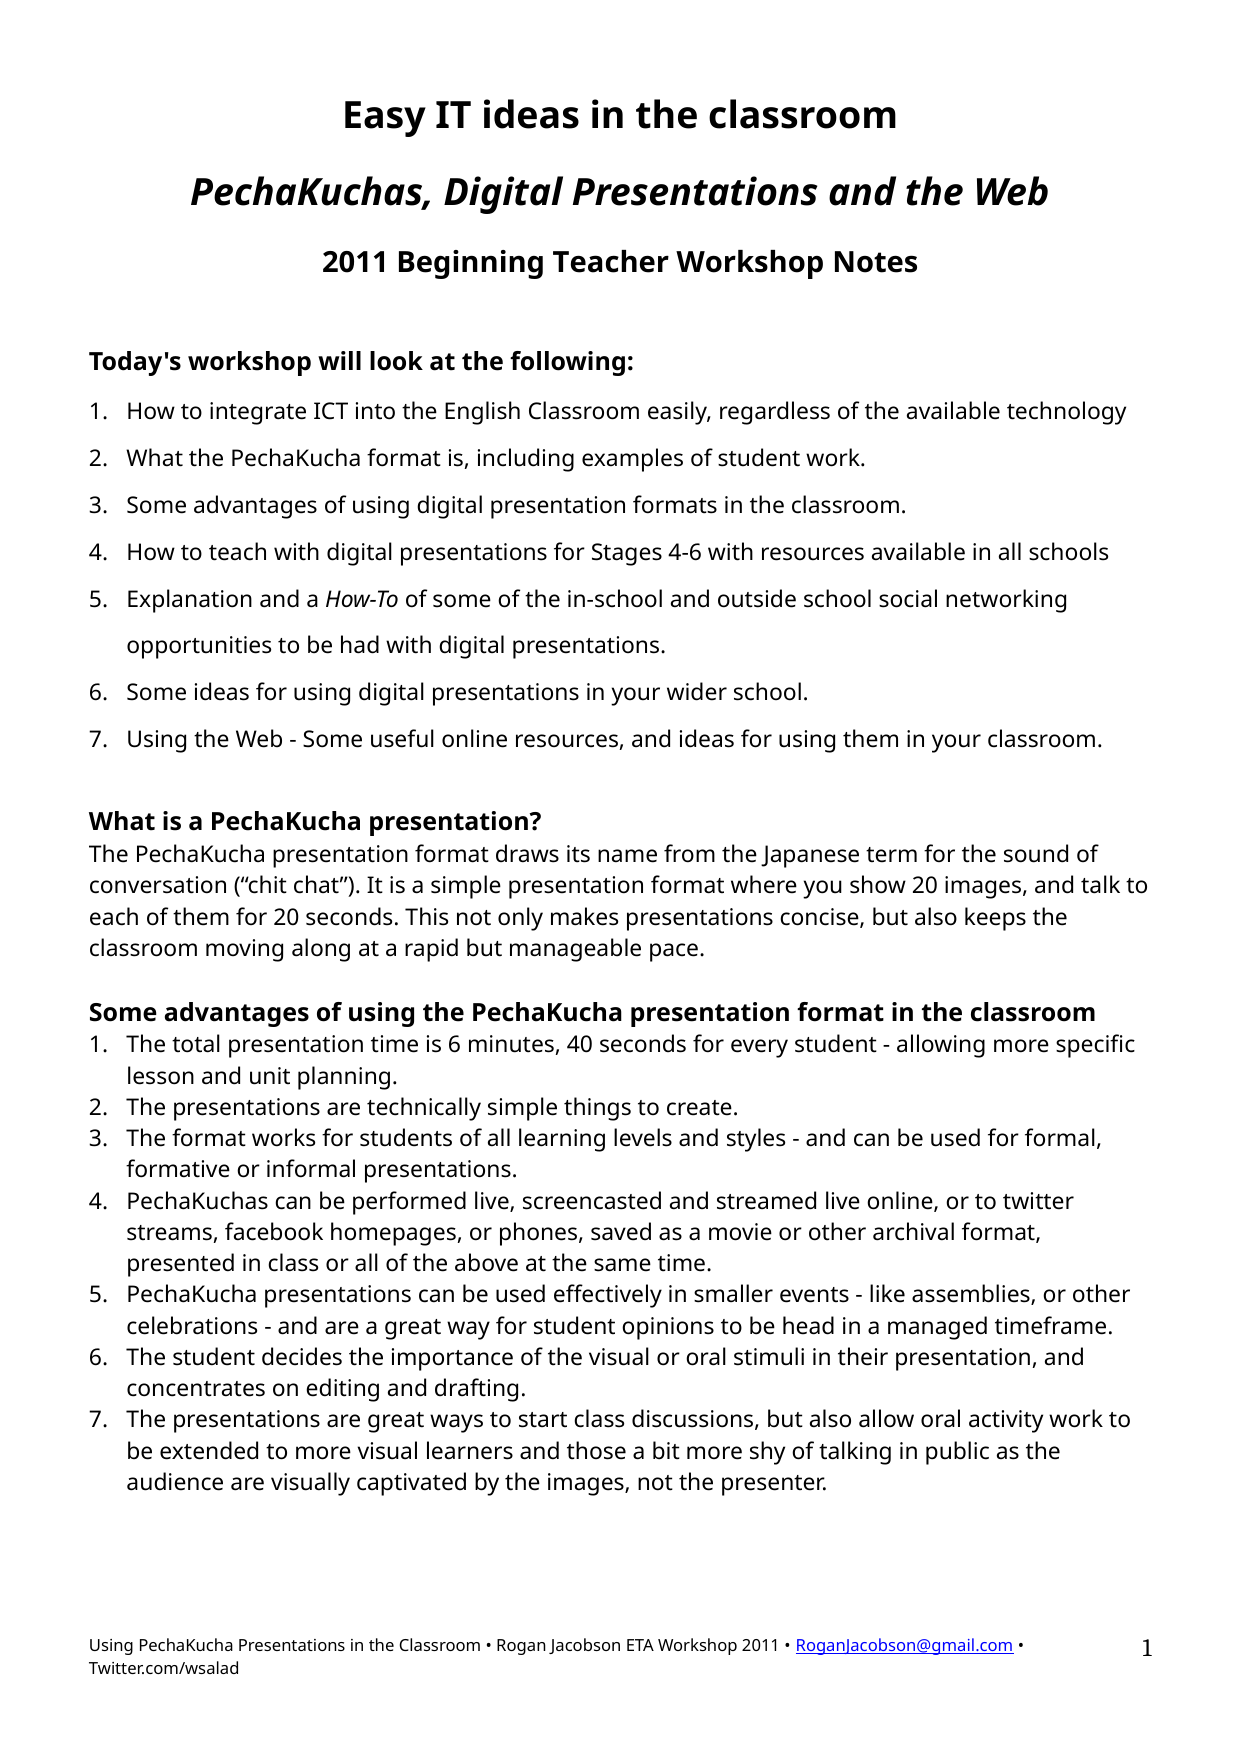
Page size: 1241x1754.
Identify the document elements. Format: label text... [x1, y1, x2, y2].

list Explanation and a How-To of some of the in-school and outside school social networking opportunities to be had with digital presentations. [89, 582, 1152, 661]
list Using the Web - Some useful online resources, and ideas for using them in your classroom. [89, 723, 1152, 754]
list What the PechaKucha format is, including examples of student work. [89, 442, 1152, 473]
list The student decides the importance of the visual or oral stimuli in their presentation, and concentrates on editing and drafting. [89, 1341, 1152, 1403]
text Today's workshop will look at the following: [89, 344, 1152, 378]
list The presentations are technically simple things to create. [89, 1091, 1152, 1122]
text Easy IT ideas in the classroom PechaKuchas, Digital Presentations and the Web [89, 89, 1152, 216]
list How to teach with digital presentations for Stages 4-6 with resources available in all schools [89, 536, 1152, 567]
list PechaKucha presentations can be used effectively in smaller events - like assemblies, or other celebrations - and are a great way for student opinions to be head in a managed timeframe. [89, 1278, 1152, 1341]
list The presentations are great ways to start class discussions, but also allow oral activity work to be extended to more visual learners and those a bit more shy of talking in public as the audience are visually captivated by the images, not the presenter. [89, 1403, 1152, 1497]
list PechaKuchas can be performed live, screencasted and streamed live online, or to twitter streams, facebook homepages, or phones, saved as a movie or other archival format, presented in class or all of the above at the same time. [89, 1185, 1152, 1278]
list Some ideas for using digital presentations in your wider school. [89, 676, 1152, 707]
list The format works for students of all learning levels and styles - and can be used for formal, formative or informal presentations. [89, 1122, 1152, 1185]
text Some advantages of using the PechaKucha presentation format in the classroom [89, 994, 1152, 1028]
list The total presentation time is 6 minutes, 40 seconds for every student - allowing more specific lesson and unit planning. [89, 1028, 1152, 1091]
list Some advantages of using digital presentation formats in the classroom. [89, 489, 1152, 520]
text The PechaKucha presentation format draws its name from the Japanese term for the sound of conversation (“chit chat”). It is a simple presentation format where you show 20 images, and talk to each of them for 20 seconds. This not only makes presentations concise, but also keeps the classroom moving along at a rapid but manageable pace. [89, 838, 1152, 963]
list How to integrate ICT into the English Classroom easily, regardless of the available technology [89, 395, 1152, 426]
text 2011 Beginning Teacher Workshop Notes [89, 242, 1152, 281]
text What is a PechaKucha presentation? [89, 804, 1152, 838]
